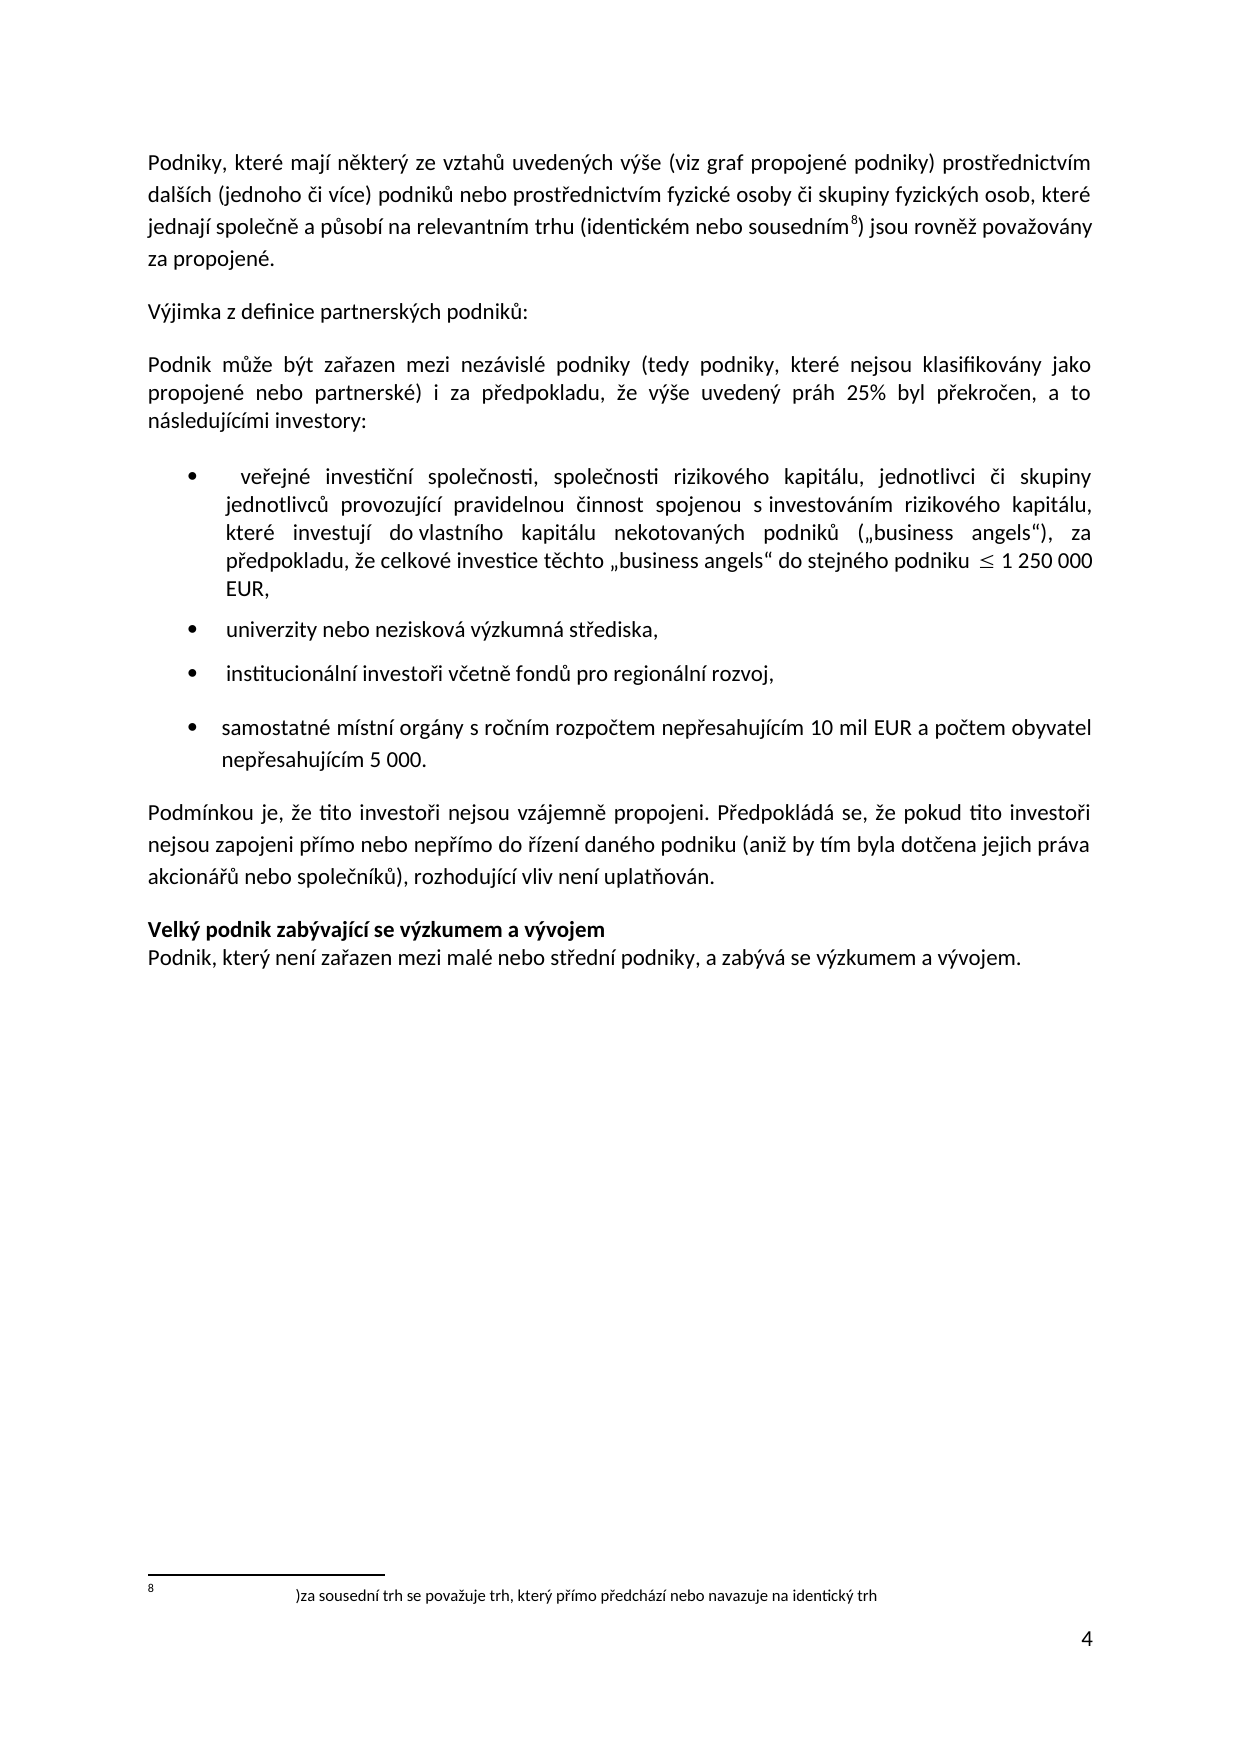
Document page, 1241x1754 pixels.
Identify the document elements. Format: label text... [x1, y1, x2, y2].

text Podnik může být zařazen mezi nezávislé podniky (tedy podniky, které nejsou klasifikovány jako propojené nebo partnerské) i za předpokladu, že výše uvedený práh 25% byl překročen, a to následujícími investory: [148, 350, 1093, 434]
list institucionální investoři včetně fondů pro regionální rozvoj, [188, 659, 1093, 688]
list univerzity nebo nezisková výzkumná střediska, [188, 615, 1093, 643]
text Podniky, které mají některý ze vztahů uvedených výše (viz graf propojené podniky) prostřednictvím dalších (jednoho či více) podniků nebo prostřednictvím fyzické osoby či skupiny fyzických osob, které jednají společně a působí na relevantním trhu (identickém nebo sousedním) jsou rovněž považovány za propojené. [148, 148, 1093, 272]
text Podnik, který není zařazen mezi malé nebo střední podniky, a zabývá se výzkumem a vývojem. [148, 943, 1093, 971]
text Podmínkou je, že tito investoři nejsou vzájemně propojeni. Předpokládá se, že pokud tito investoři nejsou zapojeni přímo nebo nepřímo do řízení daného podniku (aniž by tím byla dotčena jejich práva akcionářů nebo společníků), rozhodující vliv není uplatňován. [148, 798, 1093, 890]
list veřejné investiční společnosti, společnosti rizikového kapitálu, jednotlivci či skupiny jednotlivců provozující pravidelnou činnost spojenou s investováním rizikového kapitálu, které investují do vlastního kapitálu nekotovaných podniků („business angels“), za předpokladu, že celkové investice těchto „business angels“ do stejného podniku 1 250 000 EUR, [188, 462, 1093, 602]
list samostatné místní orgány s ročním rozpočtem nepřesahujícím 10 mil EUR a počtem obyvatel nepřesahujícím 5 000. [188, 713, 1093, 773]
text Výjimka z definice partnerských podniků: [148, 297, 1093, 325]
text Velký podnik zabývající se výzkumem a vývojem [148, 915, 1093, 943]
